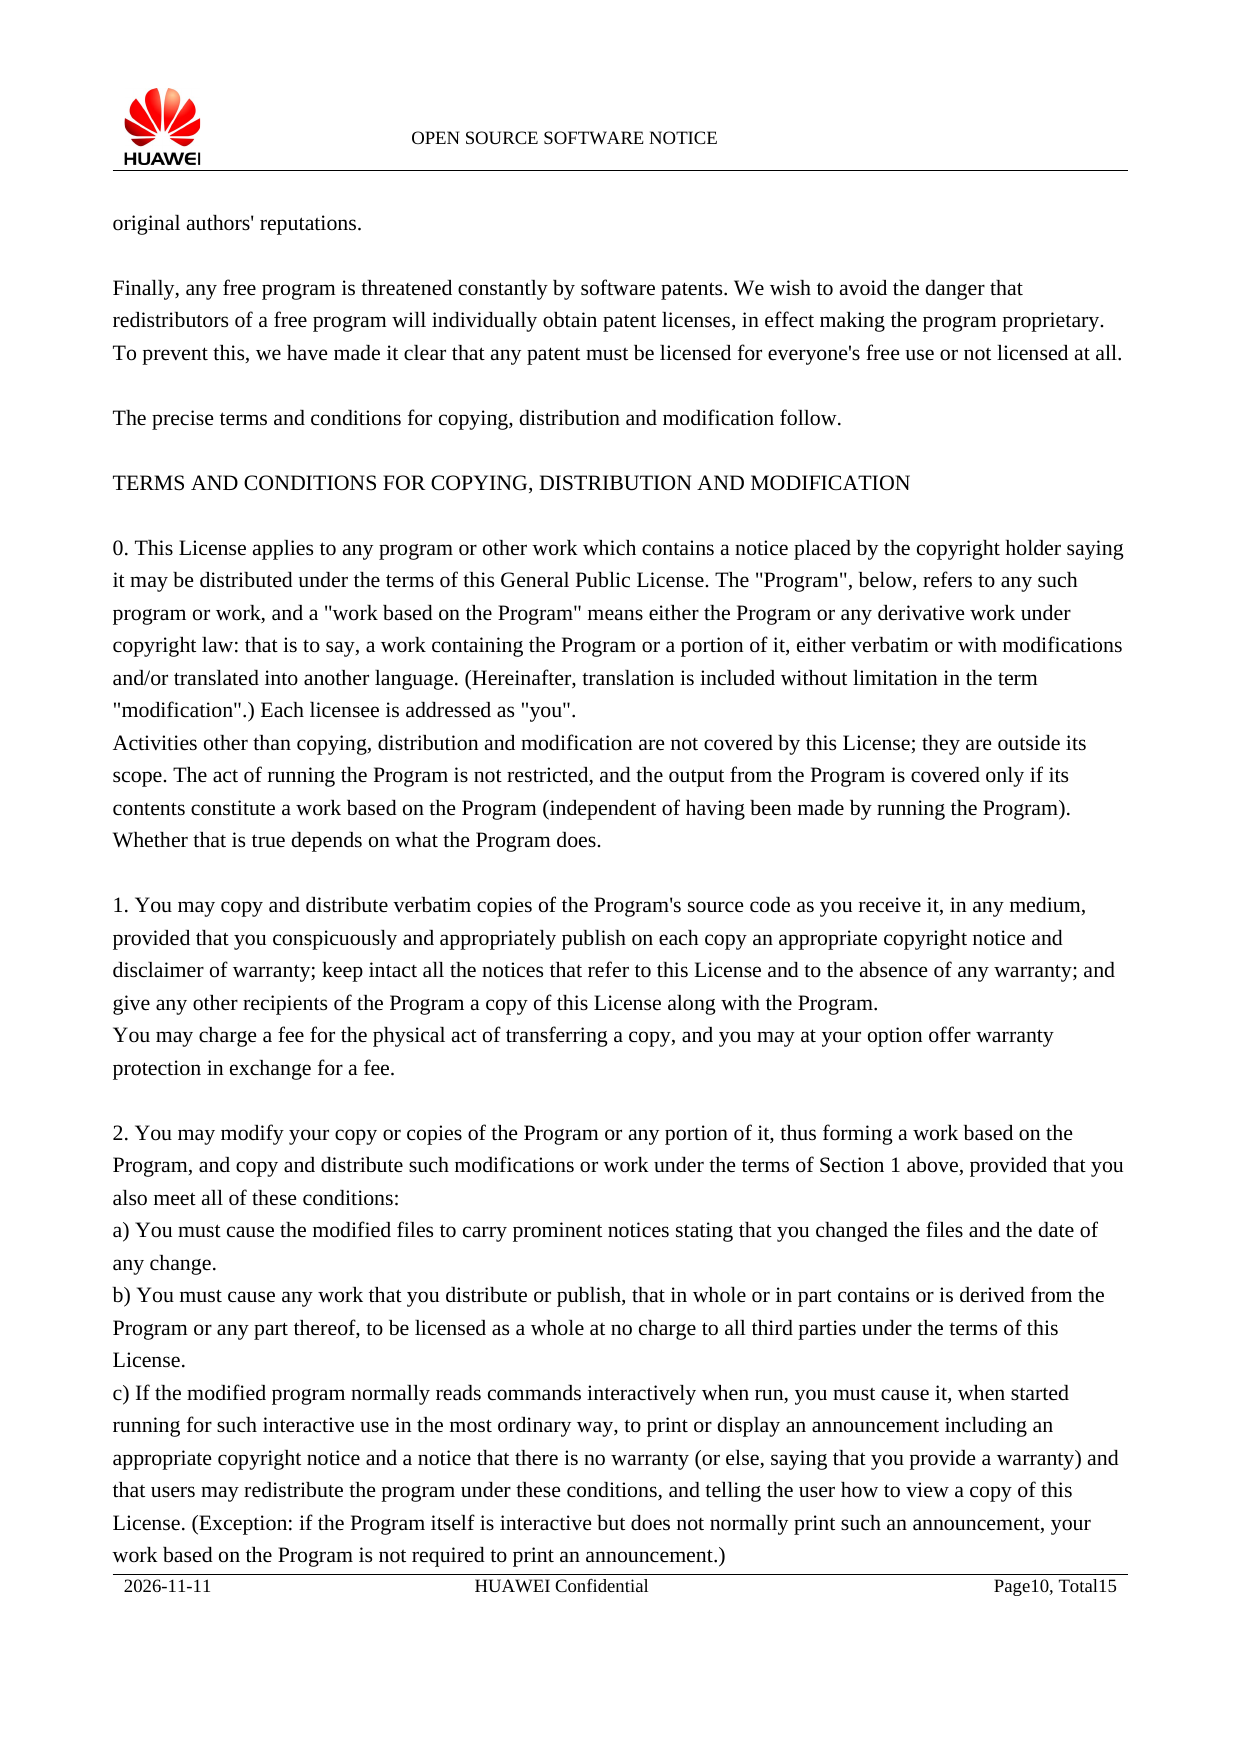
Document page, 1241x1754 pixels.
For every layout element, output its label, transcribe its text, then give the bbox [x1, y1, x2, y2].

picture [124, 88, 201, 165]
